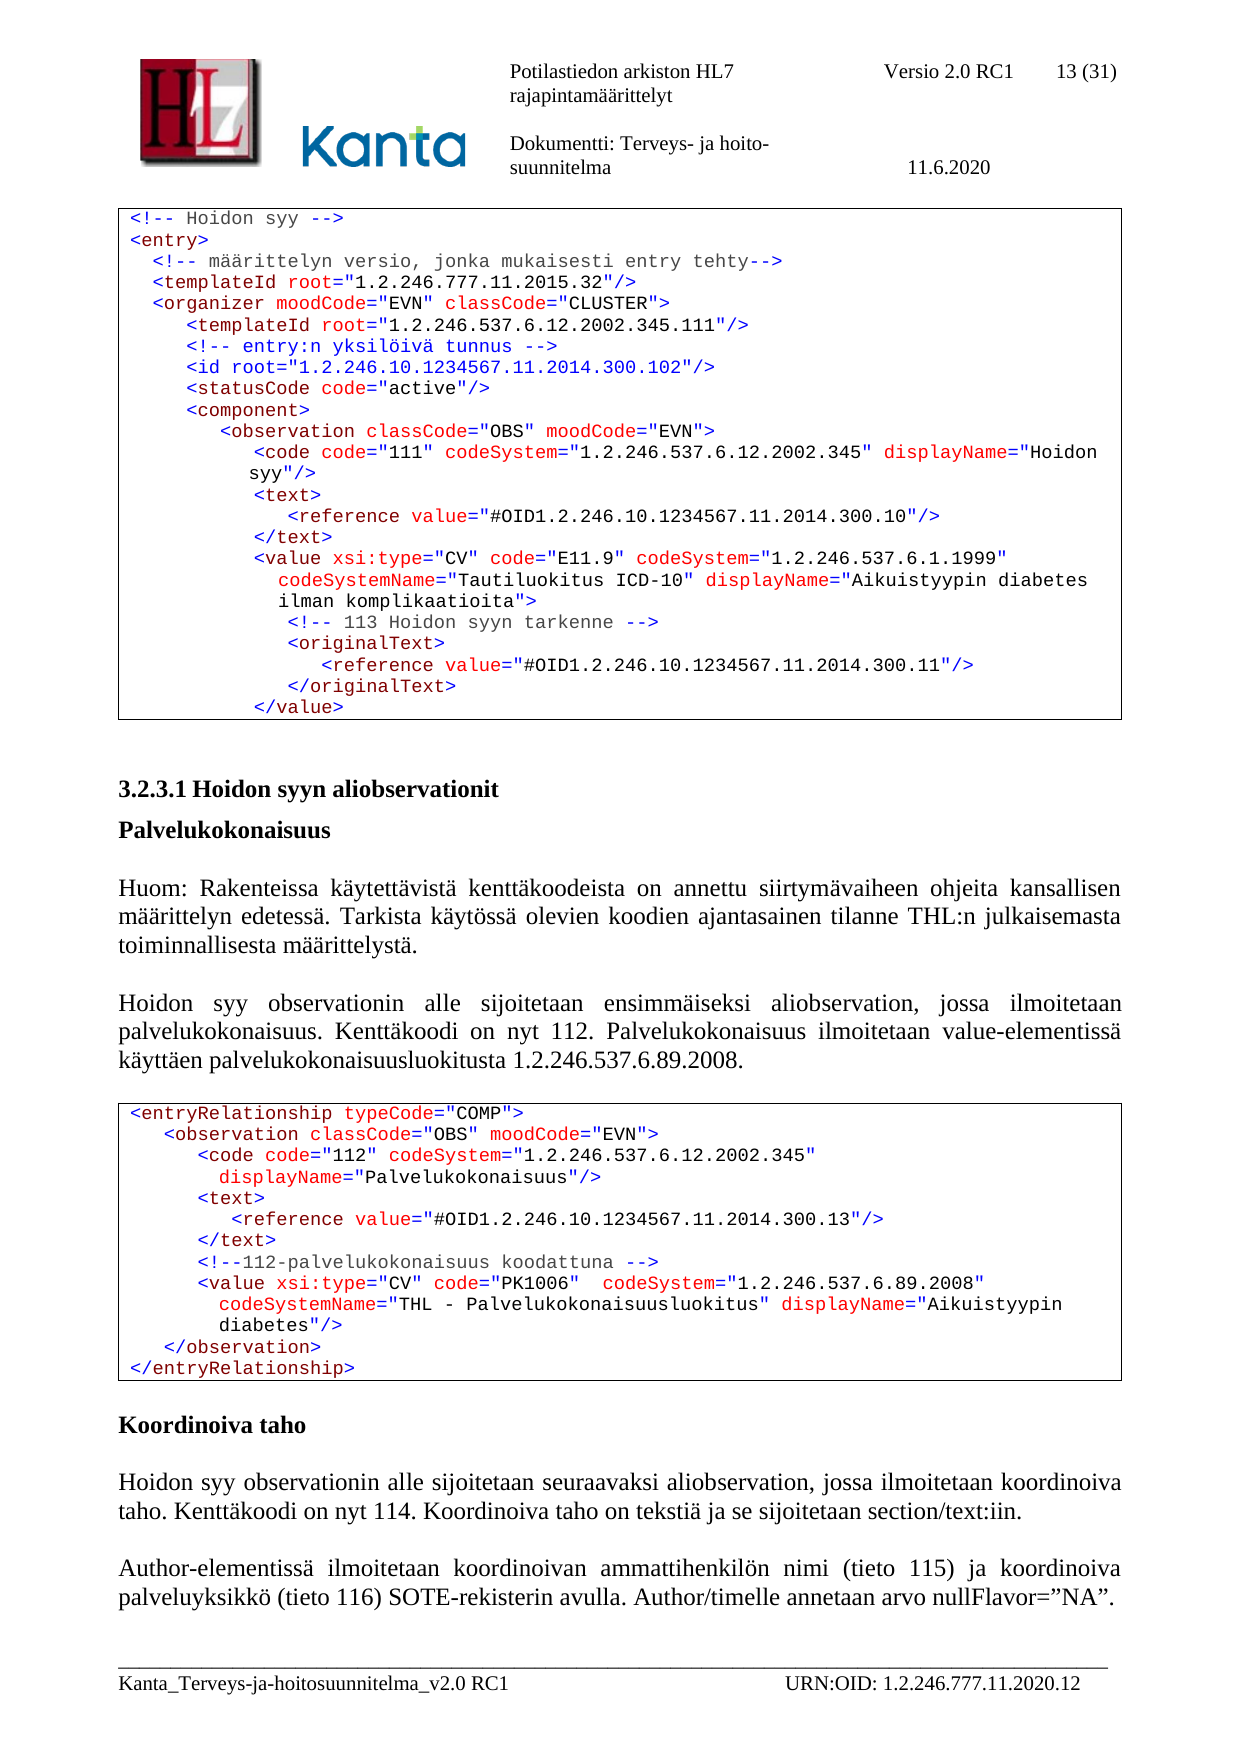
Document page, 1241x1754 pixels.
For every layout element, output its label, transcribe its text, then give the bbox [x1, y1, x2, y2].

text Hoidon syy observationin alle sijoitetaan seuraavaksi aliobservation, jossa ilmoitetaan koordinoiva taho. Kenttäkoodi on nyt 114. Koordinoiva taho on tekstiä ja se sijoitetaan section/text:iin. [118, 1467, 1122, 1525]
text Huom: Rakenteissa käytettävistä kenttäkoodeista on annettu siirtymävaiheen ohjeita kansallisen määrittelyn edetessä. Tarkista käytössä olevien koodien ajantasainen tilanne THL:n julkaisemasta toiminnallisesta määrittelystä. [118, 873, 1122, 959]
table_header <!-- Hoidon syy --> <entry> <!-- määrittelyn versio, jonka mukaisesti entry tehty--> <templateId root="1.2.246.777.11.2015.32"/> <organizer moodCode="EVN" classCode="CLUSTER"> <templateId root="1.2.246.537.6.12.2002.345.111"/> <!-- entry:n yksilöivä tunnus --> <id root="1.2.246.10.1234567.11.2014.300.102"/> <statusCode code="active"/> <component> <observation classCode="OBS" moodCode="EVN"> <code code="111" codeSystem="1.2.246.537.6.12.2002.345" displayName="Hoidon syy"/> <text> <reference value="#OID1.2.246.10.1234567.11.2014.300.10"/> </text> <value xsi:type="CV" code="E11.9" codeSystem="1.2.246.537.6.1.1999" codeSystemName="Tautiluokitus ICD-10" displayName="Aikuistyypin diabetes ilman komplikaatioita"> <!-- 113 Hoidon syyn tarkenne --> <originalText> <reference value="#OID1.2.246.10.1234567.11.2014.300.11"/> </originalText> </value> [119, 209, 1121, 719]
picture [140, 59, 263, 167]
text Koordinoiva taho [118, 1410, 1122, 1438]
text Author-elementissä ilmoitetaan koordinoivan ammattihenkilön nimi (tieto 115) ja koordinoiva palveluyksikkö (tieto 116) SOTE-rekisterin avulla. Author/timelle annetaan arvo nullFlavor=”NA”. [118, 1553, 1122, 1611]
picture [302, 126, 466, 167]
table_header <entryRelationship typeCode="COMP"> <observation classCode="OBS" moodCode="EVN"> <code code="112" codeSystem="1.2.246.537.6.12.2002.345" displayName="Palvelukokonaisuus"/> <text> <reference value="#OID1.2.246.10.1234567.11.2014.300.13"/> </text> <!--112-palvelukokonaisuus koodattuna --> <value xsi:type="CV" code="PK1006" codeSystem="1.2.246.537.6.89.2008" codeSystemName="THL - Palvelukokonaisuusluokitus" displayName="Aikuistyypin diabetes"/> </observation> </entryRelationship> [119, 1104, 1121, 1380]
text Hoidon syy observationin alle sijoitetaan ensimmäiseksi aliobservation, jossa ilmoitetaan palvelukokonaisuus. Kenttäkoodi on nyt 112. Palvelukokonaisuus ilmoitetaan value-elementissä käyttäen palvelukokonaisuusluokitusta 1.2.246.537.6.89.2008. [118, 988, 1122, 1074]
subtitle Hoidon syyn aliobservationit [118, 774, 1122, 803]
text Palvelukokonaisuus [118, 815, 1122, 844]
